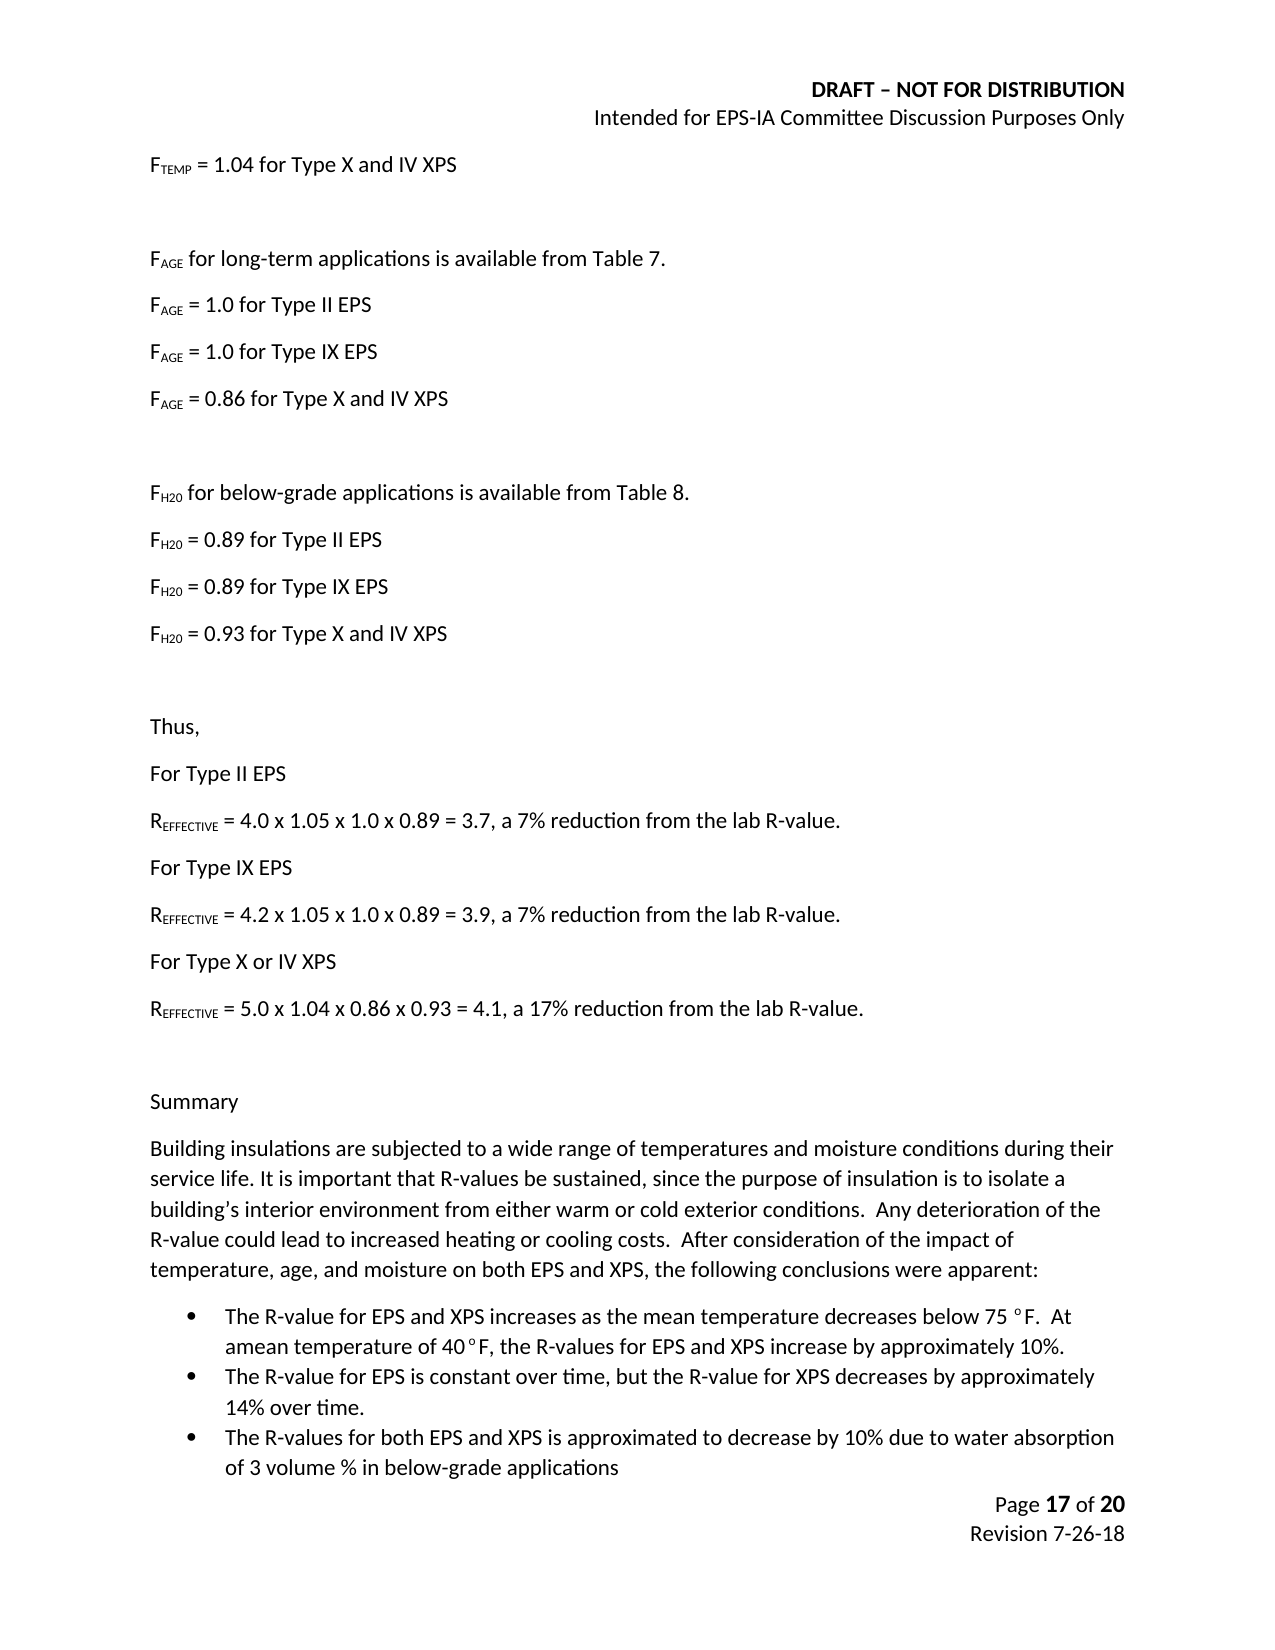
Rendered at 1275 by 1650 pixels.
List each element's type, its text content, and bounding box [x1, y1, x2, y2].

text For Type X or IV XPS [150, 947, 1125, 975]
text FH20 = 0.89 for Type IX EPS [150, 572, 1125, 600]
text FH20 = 0.93 for Type X and IV XPS [150, 619, 1125, 647]
text Thus, [150, 712, 1125, 741]
text For Type IX EPS [150, 853, 1125, 881]
list The R-value for EPS is constant over time, but the R-value for XPS decreases by approximately 14% over time. [187, 1362, 1125, 1421]
text FAGE for long-term applications is available from Table 7. [150, 244, 1125, 272]
text FAGE = 1.0 for Type II EPS [150, 291, 1125, 319]
text REFFECTIVE = 5.0 x 1.04 x 0.86 x 0.93 = 4.1, a 17% reduction from the lab R-value. [150, 994, 1125, 1022]
text FAGE = 1.0 for Type IX EPS [150, 337, 1125, 366]
text REFFECTIVE = 4.2 x 1.05 x 1.0 x 0.89 = 3.9, a 7% reduction from the lab R-value. [150, 900, 1125, 928]
text For Type II EPS [150, 759, 1125, 787]
text Building insulations are subjected to a wide range of temperatures and moisture conditions during their service life. It is important that R-values be sustained, since the purpose of insulation is to isolate a building’s interior environment from either warm or cold exterior conditions. Any deterioration of the R-value could lead to increased heating or cooling costs. After consideration of the impact of temperature, age, and moisture on both EPS and XPS, the following conclusions were apparent: [150, 1134, 1125, 1283]
text FAGE = 0.86 for Type X and IV XPS [150, 384, 1125, 412]
list The R-value for EPS and XPS increases as the mean temperature decreases below 75 o F. At amean temperature of 40 o F, the R-values for EPS and XPS increase by approximately 10%. [187, 1302, 1125, 1360]
text REFFECTIVE = 4.0 x 1.05 x 1.0 x 0.89 = 3.7, a 7% reduction from the lab R-value. [150, 806, 1125, 834]
text FH20 for below-grade applications is available from Table 8. [150, 478, 1125, 506]
text FH20 = 0.89 for Type II EPS [150, 525, 1125, 553]
text FTEMP = 1.04 for Type X and IV XPS [150, 150, 1125, 178]
text Summary [150, 1087, 1125, 1116]
list The R-values for both EPS and XPS is approximated to decrease by 10% due to water absorption of 3 volume % in below-grade applications [187, 1423, 1125, 1481]
